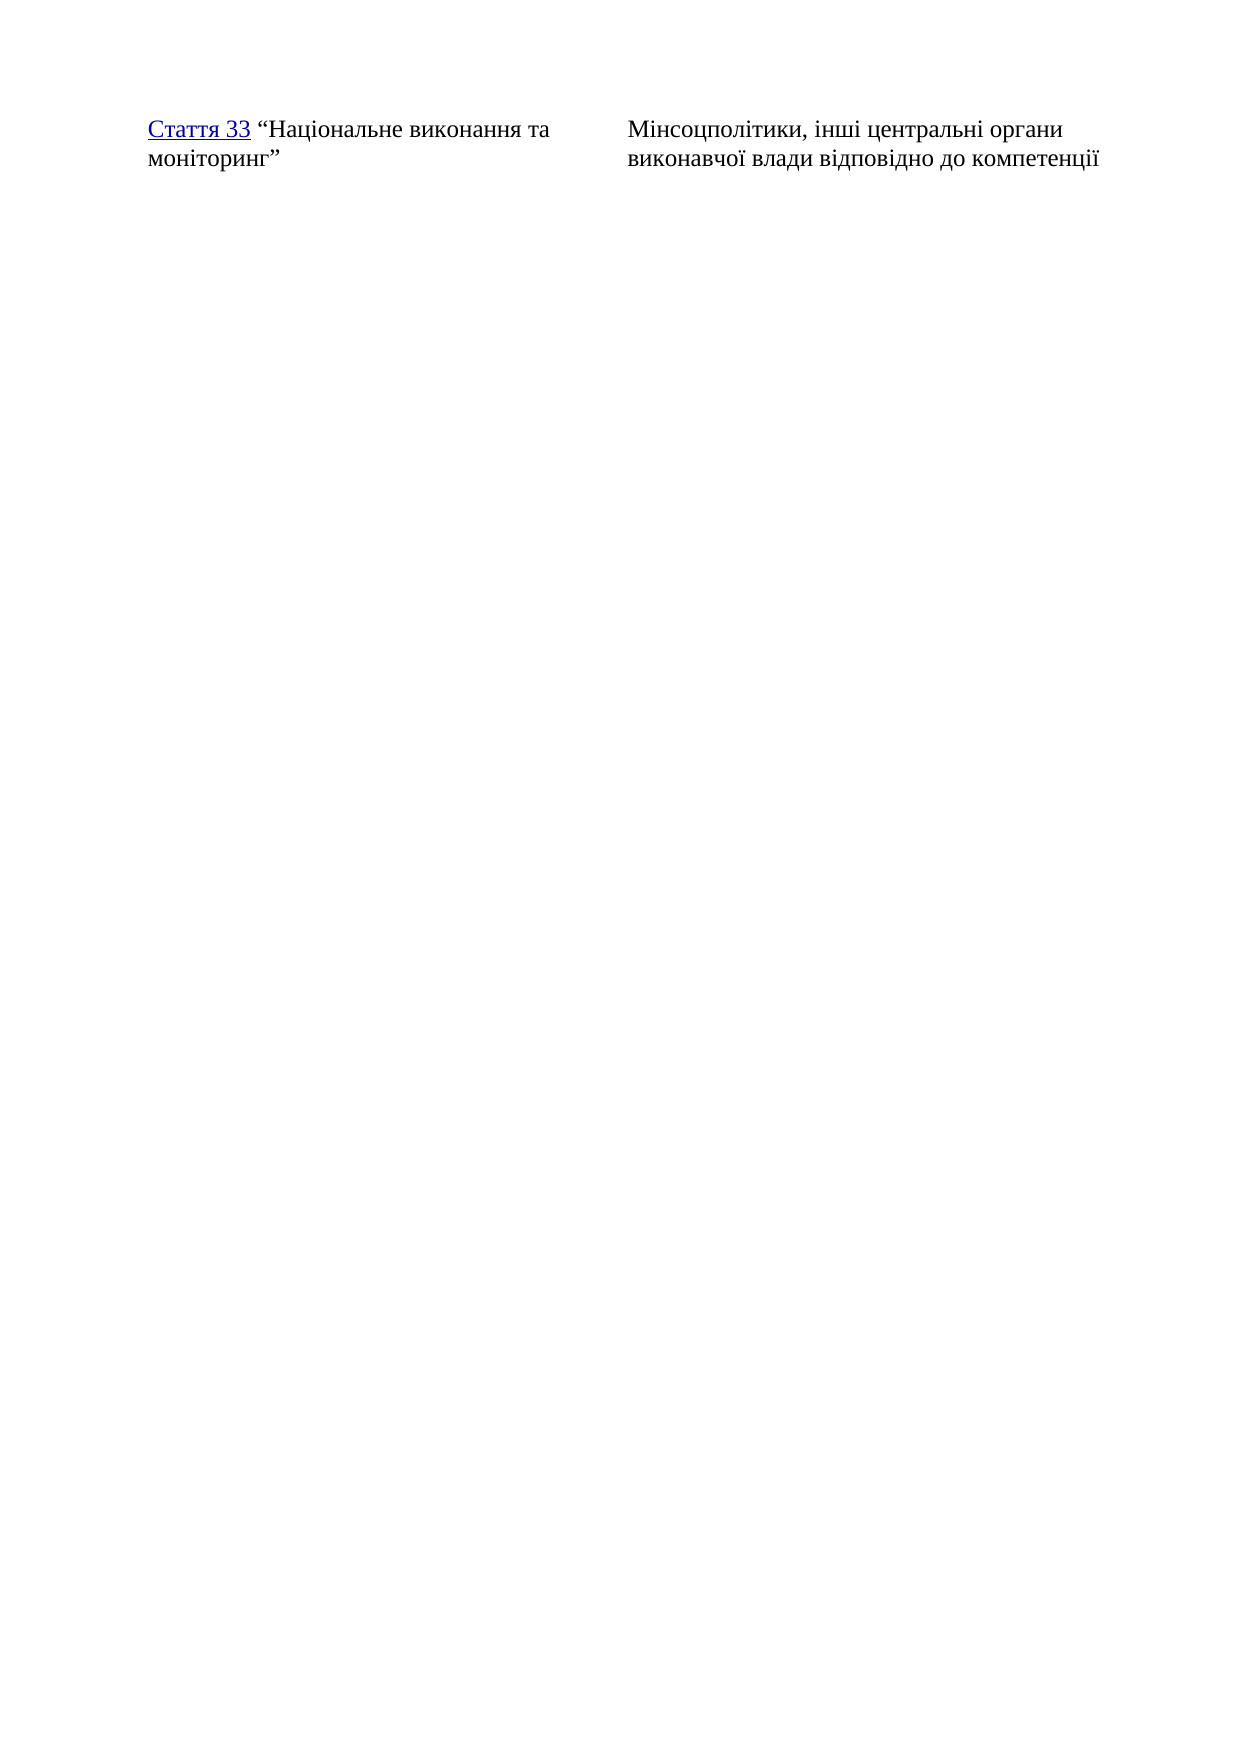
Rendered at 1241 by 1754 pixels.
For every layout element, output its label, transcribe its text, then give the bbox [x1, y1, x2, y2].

table_cell Стаття 33 “Національне виконання та моніторинг” [146, 89, 626, 197]
table_cell Мінсоцполітики, інші центральні органи виконавчої влади відповідно до компетенції [626, 89, 1150, 197]
